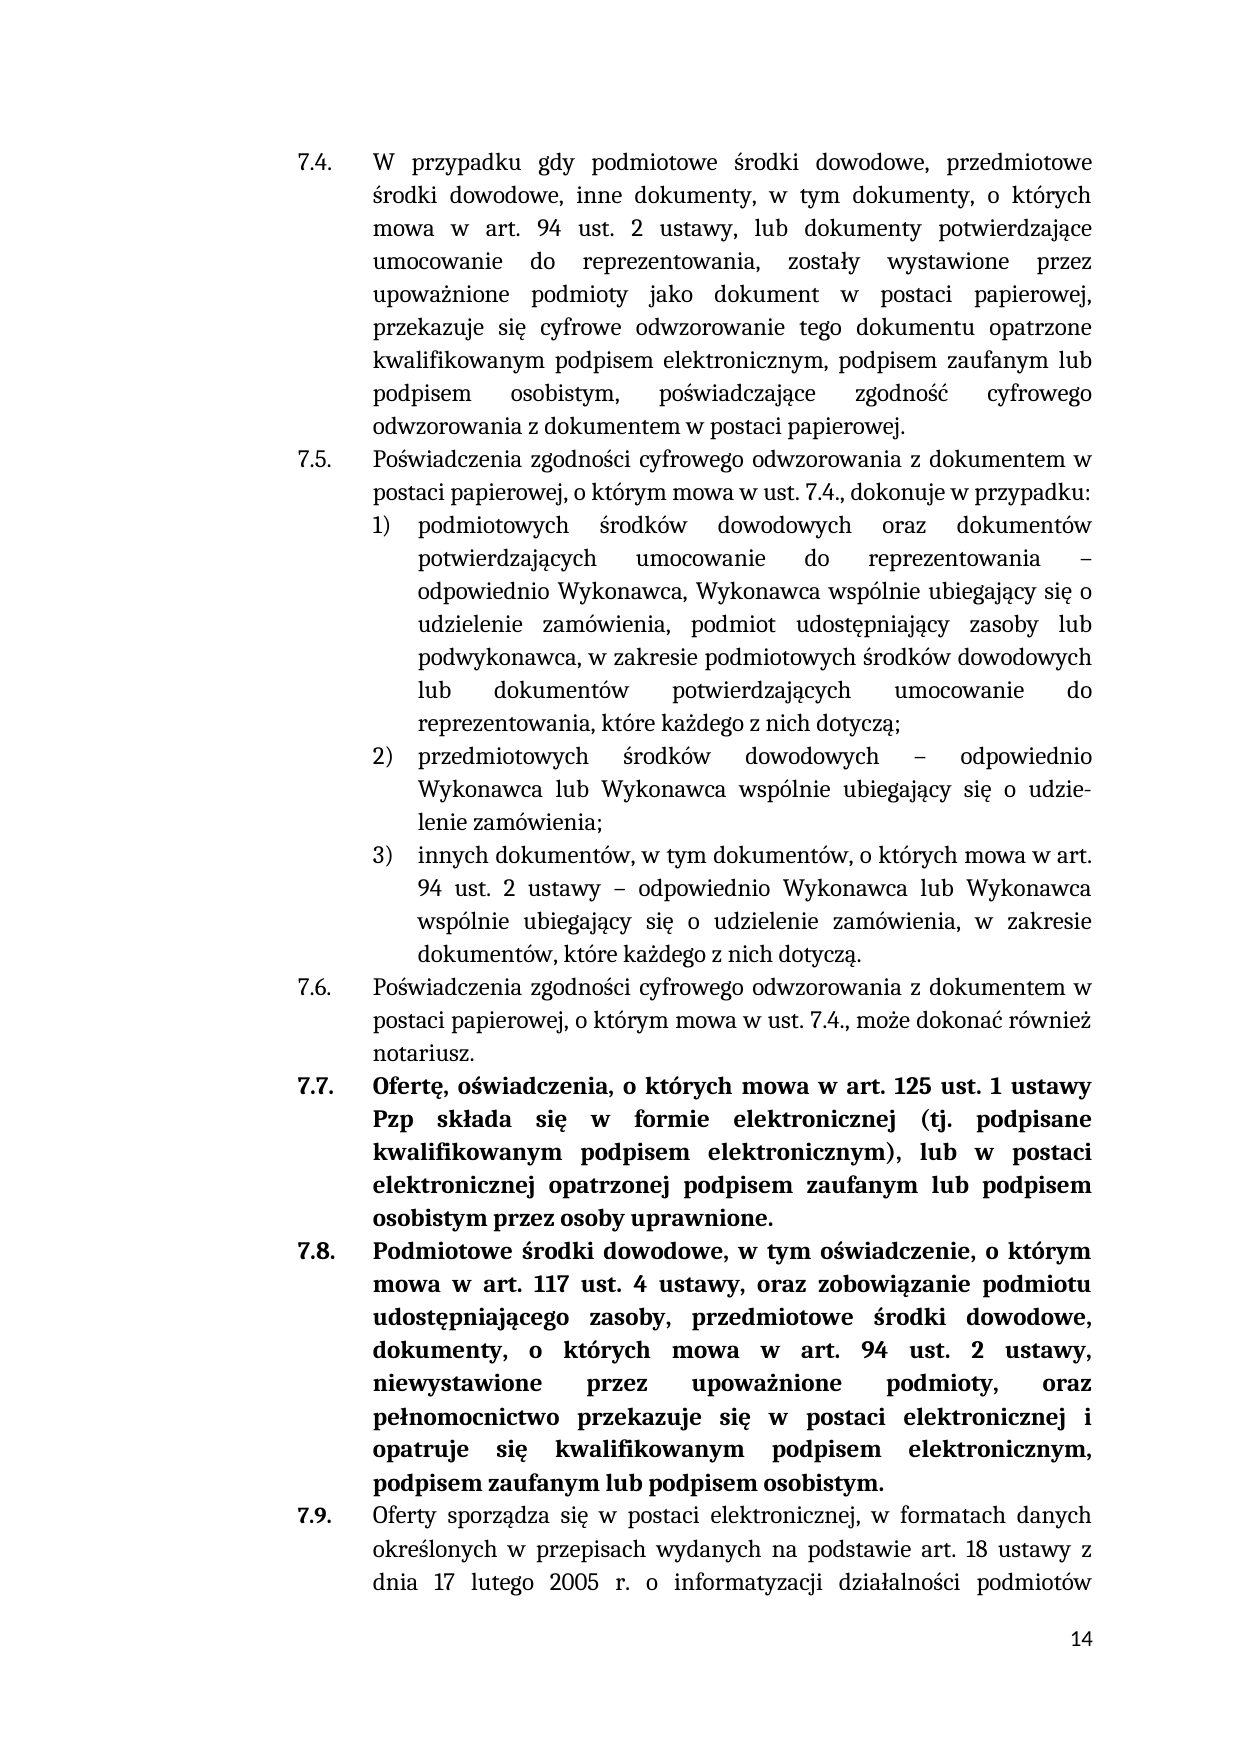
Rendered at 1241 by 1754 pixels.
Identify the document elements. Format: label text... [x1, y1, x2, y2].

list W przypadku gdy podmiotowe środki dowodowe, przedmiotowe środki dowodowe, inne dokumenty, w tym dokumenty, o których mowa w art. 94 ust. 2 ustawy, lub dokumenty potwierdzające umocowanie do reprezentowania, zostały wystawione przez upoważnione podmioty jako dokument w postaci papierowej, przekazuje się cyfrowe odwzorowanie tego dokumentu opatrzone kwalifikowanym podpisem elektronicznym, podpisem zaufanym lub podpisem osobistym, poświadczające zgodność cyfrowego odwzorowania z dokumentem w postaci papierowej. [298, 148, 1093, 441]
list podmiotowych środków dowodowych oraz dokumentów potwierdzających umocowanie do reprezentowania – odpowiednio Wykonawca, Wykonawca wspólnie ubiegający się o udzielenie zamówienia, podmiot udostępniający zasoby lub podwykonawca, w zakresie podmiotowych środków dowodowych lub dokumentów potwierdzających umocowanie do reprezentowania, które każdego z nich dotyczą; [373, 511, 1093, 738]
list innych dokumentów, w tym dokumentów, o których mowa w art. 94 ust. 2 ustawy – odpowiednio Wykonawca lub Wykonawca wspólnie ubiegający się o udzielenie zamówienia, w zakresie dokumentów, które każdego z nich dotyczą. [373, 841, 1093, 969]
list Podmiotowe środki dowodowe, w tym oświadczenie, o którym mowa w art. 117 ust. 4 ustawy, oraz zobowiązanie podmiotu udostępniającego zasoby, przedmiotowe środki dowodowe, dokumenty, o których mowa w art. 94 ust. 2 ustawy, niewystawione przez upoważnione podmioty, oraz pełnomocnictwo przekazuje się w postaci elektronicznej i opatruje się kwalifikowanym podpisem elektronicznym, podpisem zaufanym lub podpisem osobistym. [298, 1237, 1093, 1497]
list Ofertę, oświadczenia, o których mowa w art. 125 ust. 1 ustawy Pzp składa się w formie elektronicznej (tj. podpisane kwalifikowanym podpisem elektronicznym), lub w postaci elektronicznej opatrzonej podpisem zaufanym lub podpisem osobistym przez osoby uprawnione. [298, 1072, 1093, 1233]
list przedmiotowych środków dowodowych – odpowiednio Wykonawca lub Wykonawca wspólnie ubiegający się o udzie-lenie zamówienia; [373, 742, 1093, 837]
list Poświadczenia zgodności cyfrowego odwzorowania z dokumentem w postaci papierowej, o którym mowa w ust. 7.4., może dokonać również notariusz. [298, 973, 1093, 1068]
list Poświadczenia zgodności cyfrowego odwzorowania z dokumentem w postaci papierowej, o którym mowa w ust. 7.4., dokonuje w przypadku: [298, 445, 1093, 507]
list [298, 1501, 1093, 1596]
